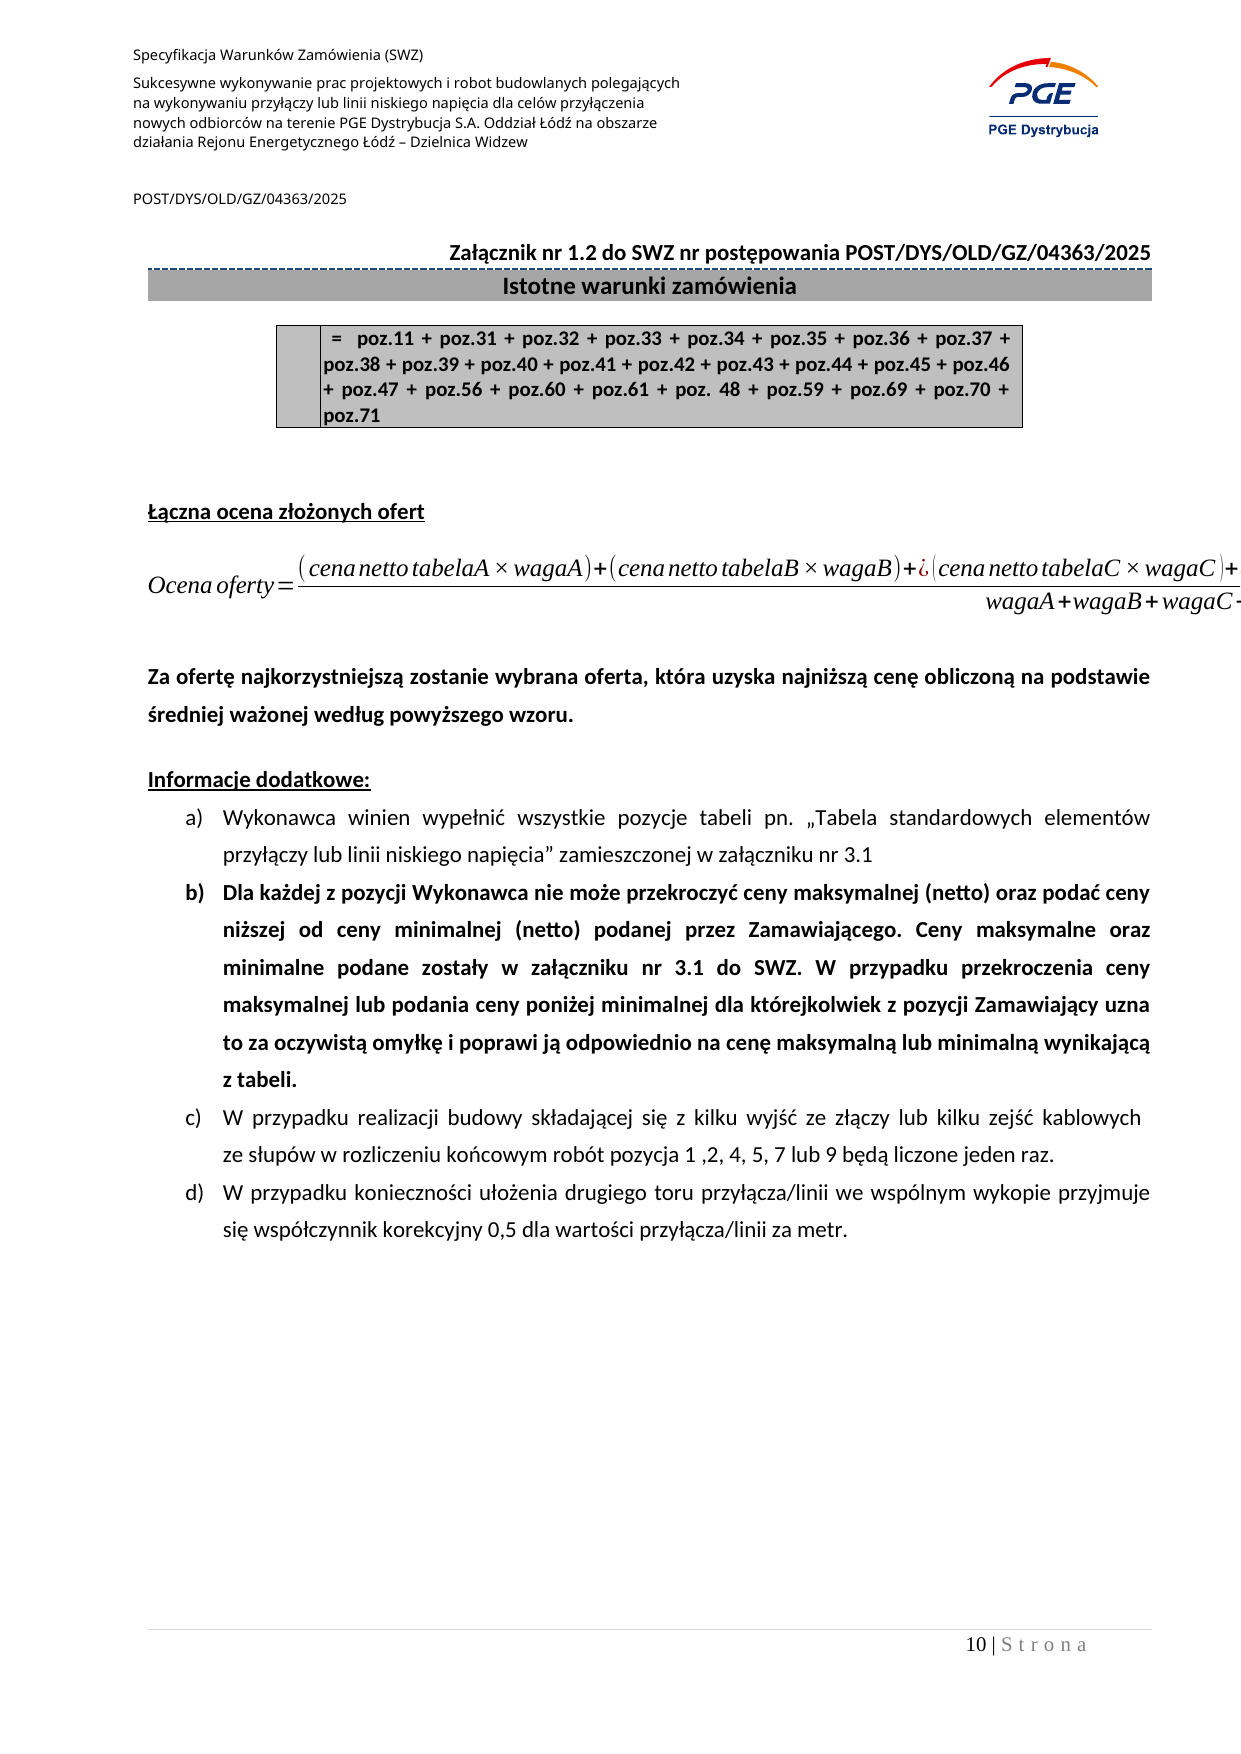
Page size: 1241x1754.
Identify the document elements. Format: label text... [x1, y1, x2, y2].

list W przypadku realizacji budowy składającej się z kilku wyjść ze złączy lub kilku zejść kablowych ze słupów w rozliczeniu końcowym robót pozycja 1 ,2, 4, 5, 7 lub 9 będą liczone jeden raz. [185, 1093, 1152, 1168]
text Informacje dodatkowe: [148, 756, 1152, 793]
text Za ofertę najkorzystniejszą zostanie wybrana oferta, która uzyska najniższą cenę obliczoną na podstawie średniej ważonej według powyższego wzoru. [148, 653, 1152, 728]
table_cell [321, 326, 1022, 427]
text Łączna ocena złożonych ofert [148, 497, 1152, 525]
list W przypadku konieczności ułożenia drugiego toru przyłącza/linii we wspólnym wykopie przyjmuje się współczynnik korekcyjny 0,5 dla wartości przyłącza/linii za metr. [185, 1168, 1152, 1243]
list Wykonawca winien wypełnić wszystkie pozycje tabeli pn. „Tabela standardowych elementów przyłączy lub linii niskiego napięcia” zamieszczonej w załączniku nr 3.1 [185, 793, 1152, 868]
list Dla każdej z pozycji Wykonawca nie może przekroczyć ceny maksymalnej (netto) oraz podać ceny niższej od ceny minimalnej (netto) podanej przez Zamawiającego. Ceny maksymalne oraz minimalne podane zostały w załączniku nr 3.1 do SWZ. W przypadku przekroczenia ceny maksymalnej lub podania ceny poniżej minimalnej dla którejkolwiek z pozycji Zamawiający uzna to za oczywistą omyłkę i poprawi ją odpowiednio na cenę maksymalną lub minimalną wynikającą z tabeli. [185, 868, 1152, 1093]
table_cell F [277, 326, 320, 427]
